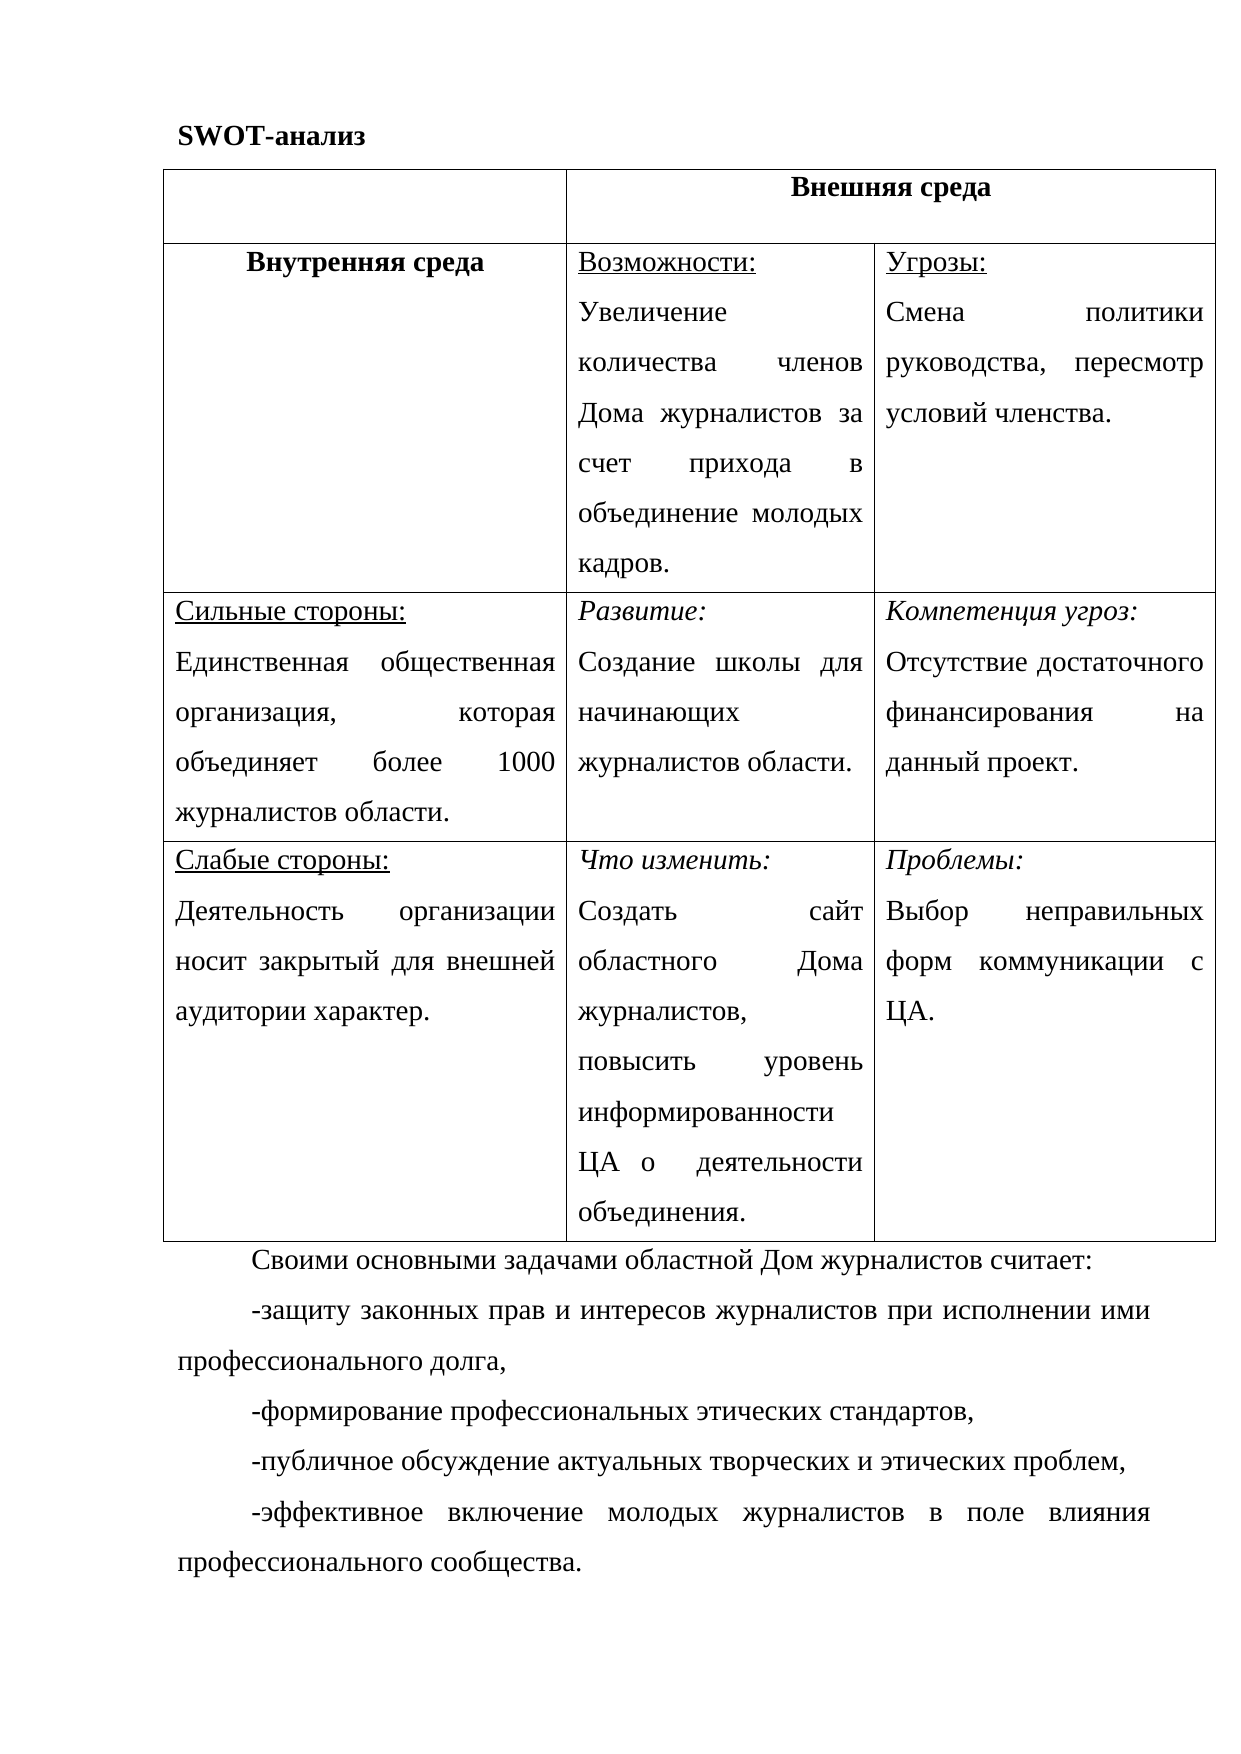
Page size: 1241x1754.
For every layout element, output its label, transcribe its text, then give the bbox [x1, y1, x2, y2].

table_cell Компетенция угроз: Отсутствие достаточного финансирования на данный проект. [875, 593, 1215, 841]
table_cell Проблемы: Выбор неправильных форм коммуникации с ЦА. [875, 842, 1215, 1241]
text -защиту законных прав и интересов журналистов при исполнении ими профессионального долга, [177, 1292, 1152, 1376]
table_cell Сильные стороны: Единственная общественная организация, которая объединяет более 1000 журналистов области. [164, 593, 566, 841]
text -формирование профессиональных этических стандартов, [177, 1393, 1152, 1427]
table_cell Возможности: Увеличение количества членов Дома журналистов за счет прихода в объединение молодых кадров. [567, 244, 874, 592]
text -публичное обсуждение актуальных творческих и этических проблем, [177, 1443, 1152, 1477]
table_cell Что изменить: Создать сайт областного Дома журналистов, повысить уровень информированности ЦА о деятельности объединения. [567, 842, 874, 1241]
text -эффективное включение молодых журналистов в поле влияния профессионального сообщества. [177, 1494, 1152, 1578]
table_header Внешняя среда [567, 170, 1215, 243]
table_cell Угрозы: Смена политики руководства, пересмотр условий членства. [875, 244, 1215, 592]
table_cell Слабые стороны: Деятельность организации носит закрытый для внешней аудитории характер. [164, 842, 566, 1241]
text SWOT-анализ [177, 118, 1152, 152]
table_cell Внутренняя среда [164, 244, 566, 592]
text Своими основными задачами областной Дом журналистов считает: [177, 1242, 1152, 1276]
table_header [164, 170, 566, 243]
table_cell Развитие: Создание школы для начинающих журналистов области. [567, 593, 874, 841]
